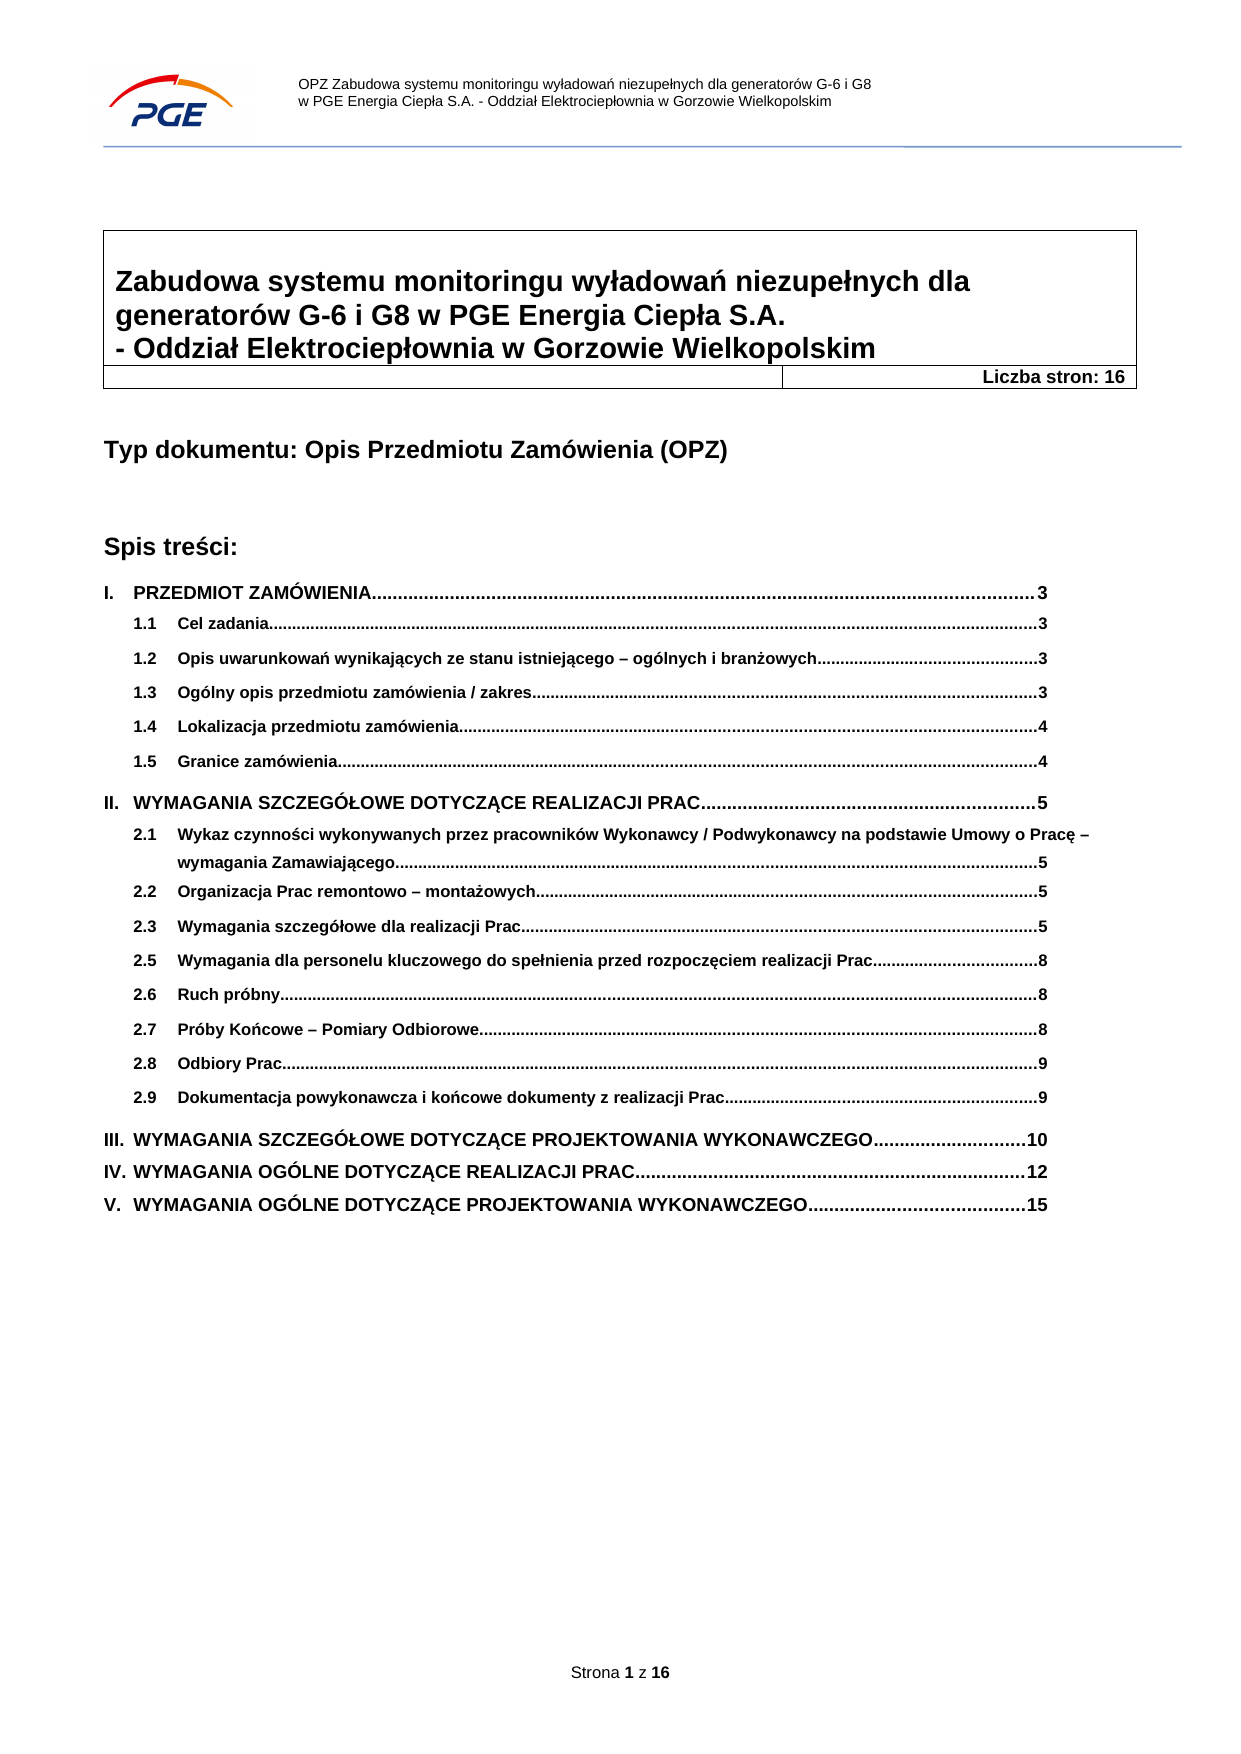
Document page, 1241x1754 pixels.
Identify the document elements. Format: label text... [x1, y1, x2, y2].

table_cell [104, 366, 782, 388]
text II. WYMAGANIA SZCZEGÓŁOWE DOTYCZĄCE REALIZACJI PRAC 5 [103, 792, 1137, 814]
text 1.1 Cel zadania 3 [133, 614, 1137, 633]
text 2.1 Wykaz czynności wykonywanych przez pracowników Wykonawcy / Podwykonawcy na podstawie Umowy o Pracę – wymagania Zamawiającego. 5 [133, 824, 1137, 872]
text Typ dokumentu: Opis Przedmiotu Zamówienia (OPZ) [103, 435, 1181, 464]
text Spis treści: [103, 532, 1137, 561]
text 2.9 Dokumentacja powykonawcza i końcowe dokumenty z realizacji Prac 9 [133, 1088, 1137, 1107]
text 2.2 Organizacja Prac remontowo – montażowych 5 [133, 882, 1137, 901]
text 2.8 Odbiory Prac 9 [133, 1054, 1137, 1073]
text 2.3 Wymagania szczegółowe dla realizacji Prac 5 [133, 916, 1137, 936]
text 1.2 Opis uwarunkowań wynikających ze stanu istniejącego – ogólnych i branżowych 3 [133, 648, 1137, 668]
text 1.5 Granice zamówienia 4 [133, 752, 1137, 771]
text V. WYMAGANIA OGÓLNE DOTYCZĄCE PROJEKTOWANIA WYKONAWCZEGO 15 [103, 1193, 1137, 1215]
text I. PRZEDMIOT ZAMÓWIENIA 3 [103, 582, 1137, 603]
text 2.5 Wymagania dla personelu kluczowego do spełnienia przed rozpoczęciem realizacji Prac 8 [133, 951, 1137, 970]
text IV. WYMAGANIA OGÓLNE DOTYCZĄCE REALIZACJI PRAC 12 [103, 1161, 1137, 1183]
picture [87, 63, 255, 144]
text 1.3 Ogólny opis przedmiotu zamówienia / zakres 3 [133, 683, 1137, 702]
text 2.7 Próby Końcowe – Pomiary Odbiorowe 8 [133, 1019, 1137, 1039]
table_header Zabudowa systemu monitoringu wyładowań niezupełnych dla generatorów G-6 i G8 w PGE Energia Ciepła S.A. - Oddział Elektrociepłownia w Gorzowie Wielkopolskim [104, 231, 1136, 365]
text 2.6 Ruch próbny 8 [133, 985, 1137, 1004]
text III. WYMAGANIA SZCZEGÓŁOWE DOTYCZĄCE PROJEKTOWANIA WYKONAWCZEGO 10 [103, 1129, 1137, 1150]
text 1.4 Lokalizacja przedmiotu zamówienia 4 [133, 717, 1137, 736]
table_cell Liczba stron: 16 [783, 366, 1136, 388]
